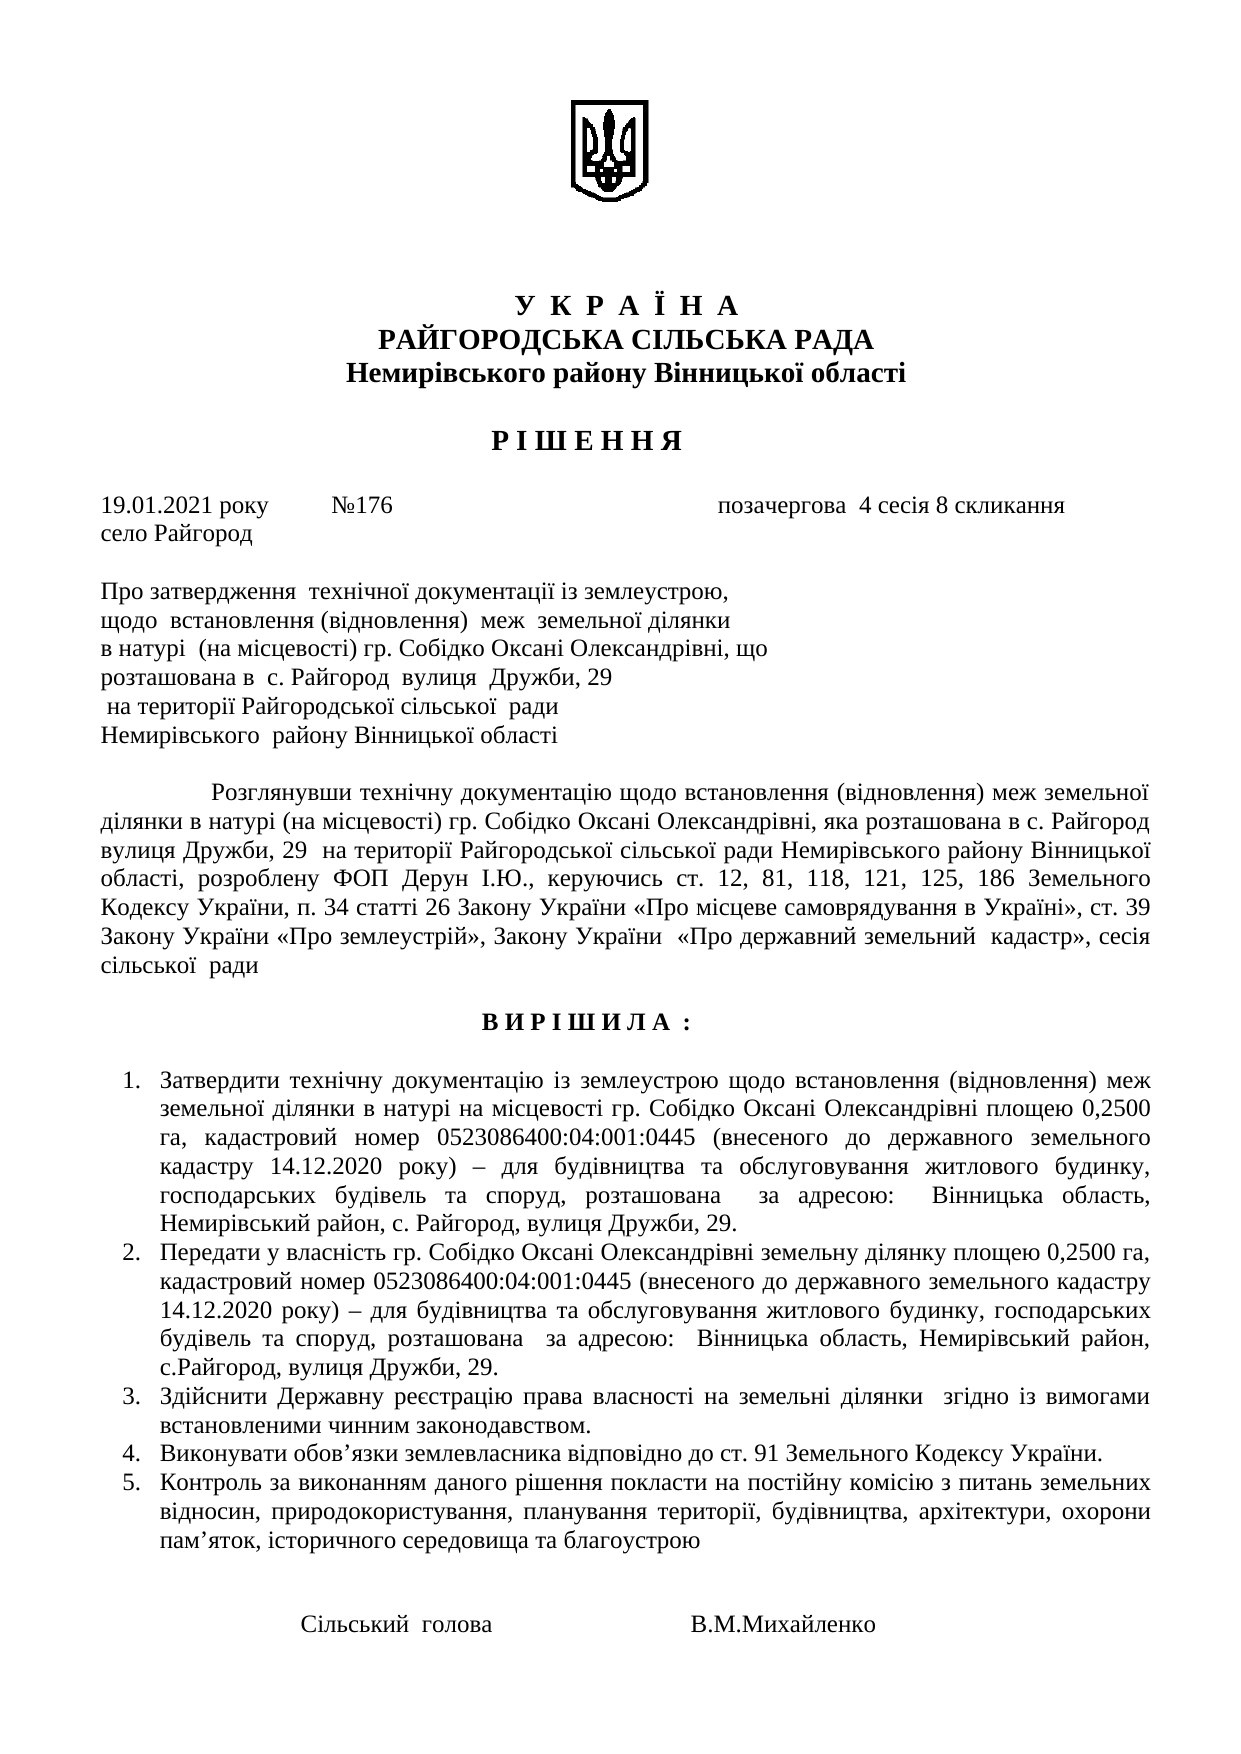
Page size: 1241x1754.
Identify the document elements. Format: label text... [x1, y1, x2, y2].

title У К Р А Ї Н А [100, 288, 1152, 322]
list Передати у власність гр. Собідко Оксані Олександрівні земельну ділянку площею 0,2500 га, кадастровий номер 0523086400:04:001:0445 (внесеного до державного земельного кадастру 14.12.2020 року) – для будівництва та обслуговування житлового будинку, господарських будівель та споруд, розташована за адресою: Вінницька область, Немирівський район, с.Райгород, вулиця Дружби, 29. [122, 1237, 1152, 1381]
text В И Р І Ш И Л А : [100, 1007, 1152, 1036]
subtitle Р І Ш Е Н Н Я [395, 423, 1152, 456]
list Здійснити Державну реєстрацію права власності на земельні ділянки згідно із вимогами встановленими чинним законодавством. [122, 1381, 1152, 1438]
text на території Райгородської сільської ради [100, 691, 1152, 720]
text 19.01.2021 року №176 позачергова 4 cесія 8 скликання [100, 490, 1152, 518]
text село Райгород [100, 518, 1152, 547]
list Контроль за виконанням даного рішення покласти на постійну комісію з питань земельних відносин, природокористування, планування території, будівництва, архітектури, охорони пам’яток, історичного середовища та благоустрою [122, 1467, 1152, 1553]
text Сільський голова В.М.Михайленко [100, 1609, 1152, 1638]
picture [569, 97, 649, 203]
text розташована в с. Райгород вулиця Дружби, 29 [100, 662, 1152, 691]
text в натурі (на місцевості) гр. Собідко Оксані Олександрівні, що [100, 633, 1152, 662]
text Розглянувши технічну документацію щодо встановлення (відновлення) меж земельної ділянки в натурі (на місцевості) гр. Собідко Оксані Олександрівні, яка розташована в с. Райгород вулиця Дружби, 29 на території Райгородської сільської ради Немирівського району Вінницької області, розроблену ФОП Дерун І.Ю., керуючись ст. 12, 81, 118, 121, 125, 186 Земельного Кодексу України, п. 34 статті 26 Закону України «Про місцеве самоврядування в Україні», ст. 39 Закону України «Про землеустрій», Закону України «Про державний земельний кадастр», сесія сільської ради [100, 777, 1152, 978]
text Про затвердження технічної документації із землеустрою, [100, 576, 1152, 605]
list Затвердити технічну документацію із землеустрою щодо встановлення (відновлення) меж земельної ділянки в натурі на місцевості гр. Собідко Оксані Олександрівні площею 0,2500 га, кадастровий номер 0523086400:04:001:0445 (внесеного до державного земельного кадастру 14.12.2020 року) – для будівництва та обслуговування житлового будинку, господарських будівель та споруд, розташована за адресою: Вінницька область, Немирівський район, с. Райгород, вулиця Дружби, 29. [122, 1065, 1152, 1237]
list Виконувати обов’язки землевласника відповідно до ст. 91 Земельного Кодексу України. [122, 1438, 1152, 1467]
subtitle РАЙГОРОДСЬКА СІЛЬСЬКА РАДА [100, 322, 1152, 356]
subtitle Немирівського району Вінницької області [100, 356, 1152, 389]
text Немирівського району Вінницької області [100, 720, 1152, 748]
text щодо встановлення (відновлення) меж земельної ділянки [100, 605, 1152, 633]
